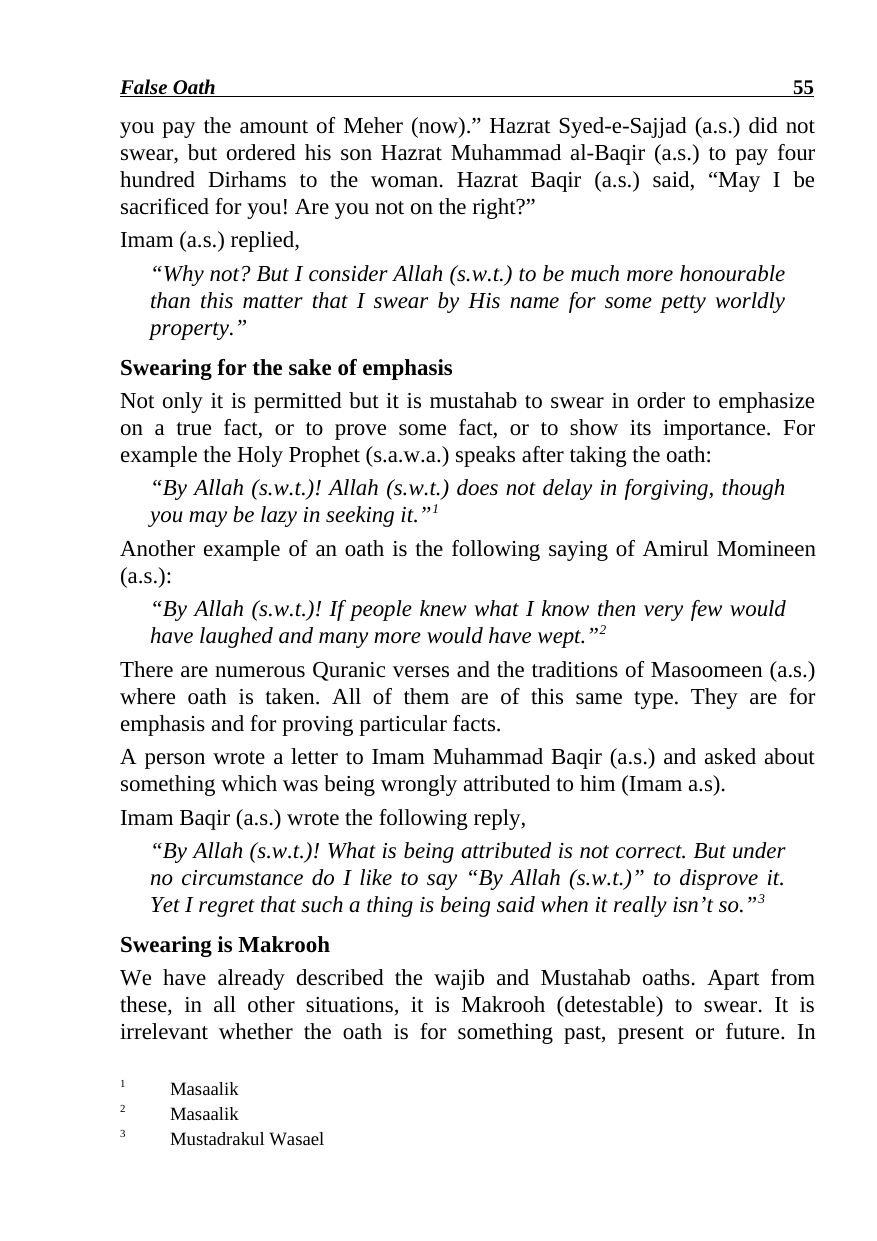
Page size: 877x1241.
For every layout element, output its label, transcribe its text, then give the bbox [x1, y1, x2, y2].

text “By Allah (s.w.t.)! If people knew what I know then very few would have laughed and many more would have wept.” [150, 595, 787, 649]
subtitle Swearing is Makrooh [120, 930, 817, 957]
subtitle Swearing for the sake of emphasis [120, 353, 817, 380]
text Imam Baqir (a.s.) wrote the following reply, [120, 803, 817, 830]
text Imam (a.s.) replied, [120, 226, 817, 253]
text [120, 112, 817, 220]
text Not only it is permitted but it is mustahab to swear in order to emphasize on a true fact, or to prove some fact, or to show its importance. For example the Holy Prophet (s.a.w.a.) speaks after taking the oath: [120, 387, 817, 468]
text “By Allah (s.w.t.)! Allah (s.w.t.) does not delay in forgiving, though you may be lazy in seeking it.” [150, 474, 787, 528]
text There are numerous Quranic verses and the traditions of Masoomeen (a.s.) where oath is taken. All of them are of this same type. They are for emphasis and for proving particular facts. [120, 655, 817, 737]
text A person wrote a letter to Imam Muhammad Baqir (a.s.) and asked about something which was being wrongly attributed to him (Imam a.s). [120, 743, 817, 797]
text “Why not? But I consider Allah (s.w.t.) to be much more honourable than this matter that I swear by His name for some petty worldly property.” [150, 259, 787, 341]
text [120, 964, 817, 1045]
text “By Allah (s.w.t.)! What is being attributed is not correct. But under no circumstance do I like to say “By Allah (s.w.t.)” to disprove it. Yet I regret that such a thing is being said when it really isn’t so.” [150, 837, 787, 918]
text Another example of an oath is the following saying of Amirul Momineen (a.s.): [120, 534, 817, 589]
